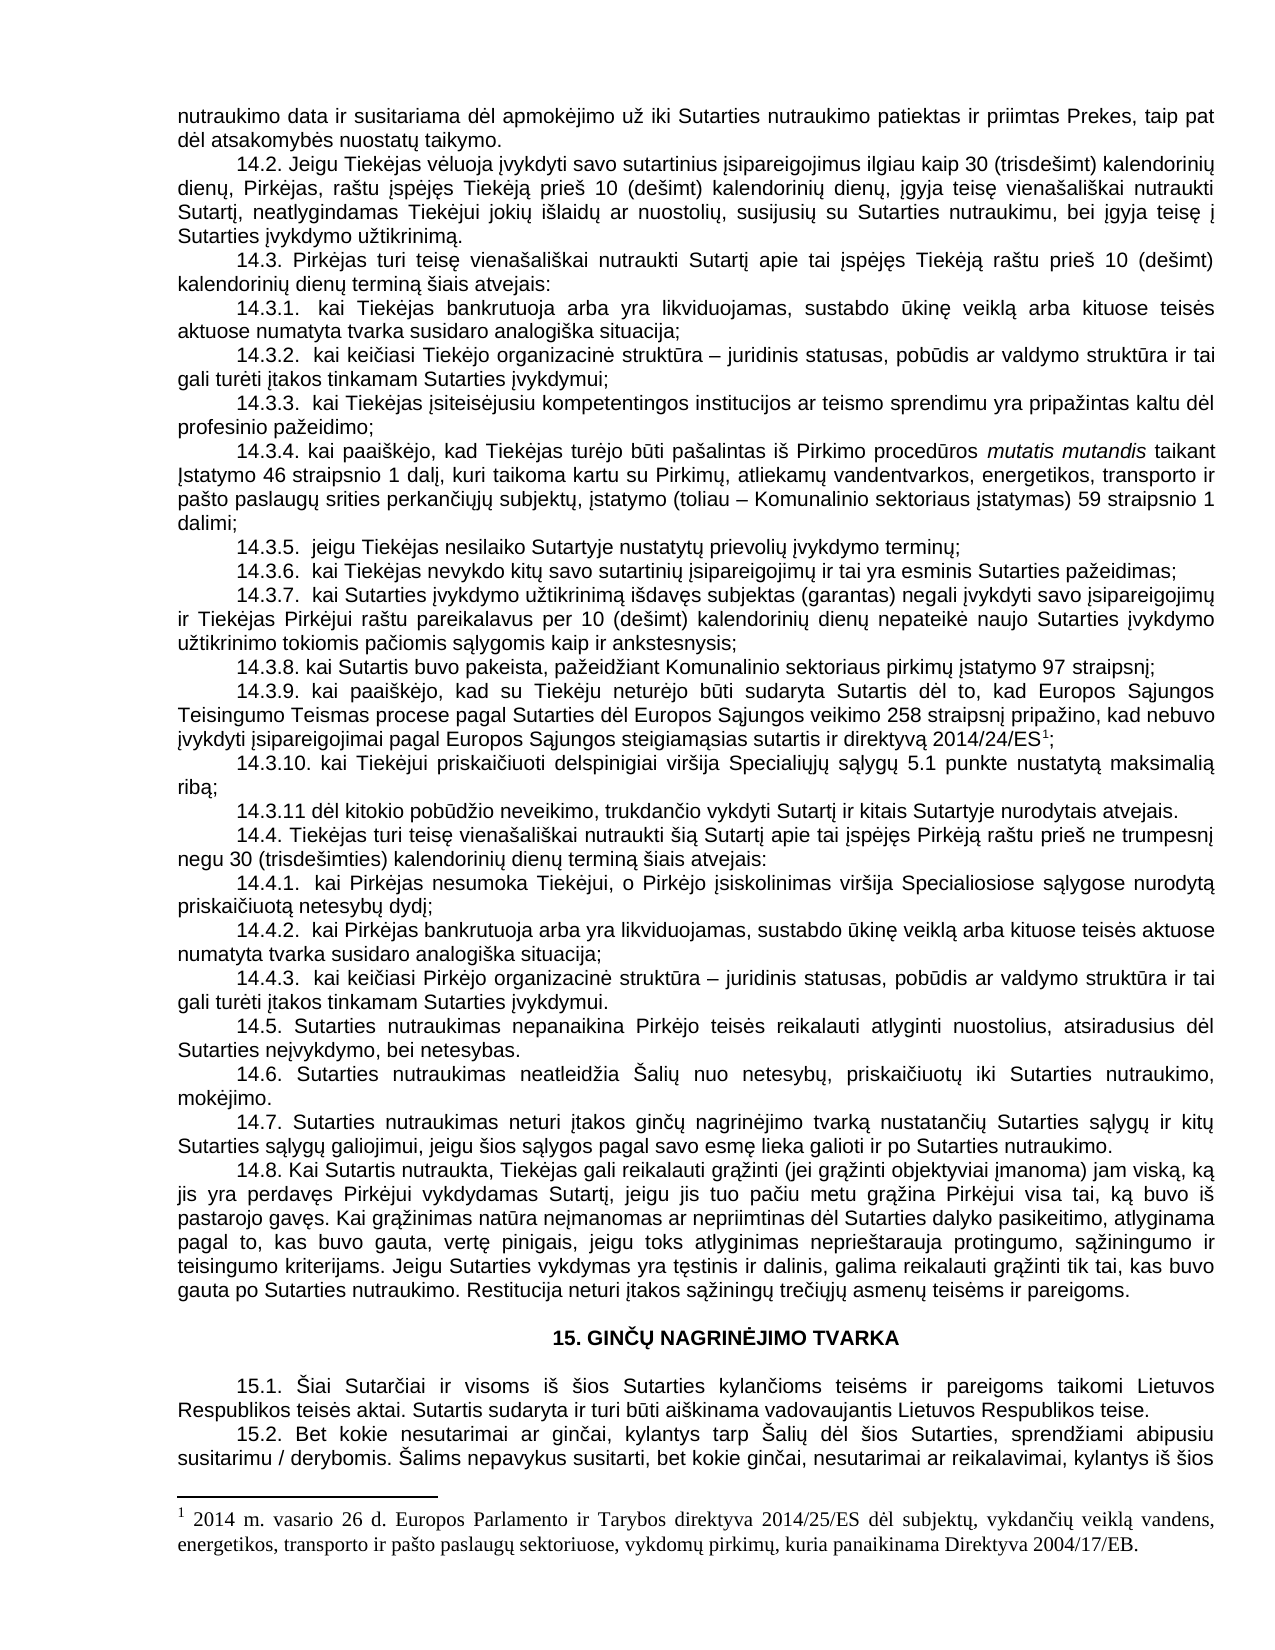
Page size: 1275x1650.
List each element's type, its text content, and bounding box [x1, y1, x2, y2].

text 14.3.5. jeigu Tiekėjas nesilaiko Sutartyje nustatytų prievolių įvykdymo terminų; [177, 535, 1216, 559]
text 14.3. Pirkėjas turi teisę vienašališkai nutraukti Sutartį apie tai įspėjęs Tiekėją raštu prieš 10 (dešimt) kalendorinių dienų terminą šiais atvejais: [177, 247, 1216, 295]
text 14.6. Sutarties nutraukimas neatleidžia Šalių nuo netesybų, priskaičiuotų iki Sutarties nutraukimo, mokėjimo. [177, 1062, 1216, 1110]
text 14.3.9. kai paaiškėjo, kad su Tiekėju neturėjo būti sudaryta Sutartis dėl to, kad Europos Sąjungos Teisingumo Teismas procese pagal Sutarties dėl Europos Sąjungos veikimo 258 straipsnį pripažino, kad nebuvo įvykdyti įsipareigojimai pagal Europos Sąjungos steigiamąsias sutartis ir direktyvą 2014/24/ES; [177, 679, 1216, 751]
text 14.4.2. kai Pirkėjas bankrutuoja arba yra likviduojamas, sustabdo ūkinę veiklą arba kituose teisės aktuose numatyta tvarka susidaro analogiška situacija; [177, 918, 1216, 966]
text 14.4. Tiekėjas turi teisę vienašališkai nutraukti šią Sutartį apie tai įspėjęs Pirkėją raštu prieš ne trumpesnį negu 30 (trisdešimties) kalendorinių dienų terminą šiais atvejais: [177, 822, 1216, 870]
text 14.3.2. kai keičiasi Tiekėjo organizacinė struktūra – juridinis statusas, pobūdis ar valdymo struktūra ir tai gali turėti įtakos tinkamam Sutarties įvykdymui; [177, 343, 1216, 391]
text 14.3.11 dėl kitokio pobūdžio neveikimo, trukdančio vykdyti Sutartį ir kitais Sutartyje nurodytais atvejais. [177, 798, 1216, 822]
text 14.8. Kai Sutartis nutraukta, Tiekėjas gali reikalauti grąžinti (jei grąžinti objektyviai įmanoma) jam viską, ką jis yra perdavęs Pirkėjui vykdydamas Sutartį, jeigu jis tuo pačiu metu grąžina Pirkėjui visa tai, ką buvo iš pastarojo gavęs. Kai grąžinimas natūra neįmanomas ar nepriimtinas dėl Sutarties dalyko pasikeitimo, atlyginama pagal to, kas buvo gauta, vertę pinigais, jeigu toks atlyginimas neprieštarauja protingumo, sąžiningumo ir teisingumo kriterijams. Jeigu Sutarties vykdymas yra tęstinis ir dalinis, galima reikalauti grąžinti tik tai, kas buvo gauta po Sutarties nutraukimo. Restitucija neturi įtakos sąžiningų trečiųjų asmenų teisėms ir pareigoms. [177, 1158, 1216, 1302]
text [177, 104, 1216, 152]
text 14.5. Sutarties nutraukimas nepanaikina Pirkėjo teisės reikalauti atlyginti nuostolius, atsiradusius dėl Sutarties neįvykdymo, bei netesybas. [177, 1014, 1216, 1062]
text 14.3.4. kai paaiškėjo, kad Tiekėjas turėjo būti pašalintas iš Pirkimo procedūros mutatis mutandis taikant Įstatymo 46 straipsnio 1 dalį, kuri taikoma kartu su Pirkimų, atliekamų vandentvarkos, energetikos, transporto ir pašto paslaugų srities perkančiųjų subjektų, įstatymo (toliau – Komunalinio sektoriaus įstatymas) 59 straipsnio 1 dalimi; [177, 439, 1216, 535]
text 15. GINČŲ NAGRINĖJIMO TVARKA [177, 1326, 1216, 1349]
text 14.4.3. kai keičiasi Pirkėjo organizacinė struktūra – juridinis statusas, pobūdis ar valdymo struktūra ir tai gali turėti įtakos tinkamam Sutarties įvykdymui. [177, 966, 1216, 1014]
text 14.3.10. kai Tiekėjui priskaičiuoti delspinigiai viršija Specialiųjų sąlygų 5.1 punkte nustatytą maksimalią ribą; [177, 751, 1216, 798]
text 14.3.6. kai Tiekėjas nevykdo kitų savo sutartinių įsipareigojimų ir tai yra esminis Sutarties pažeidimas; [177, 559, 1216, 583]
text 14.4.1. kai Pirkėjas nesumoka Tiekėjui, o Pirkėjo įsiskolinimas viršija Specialiosiose sąlygose nurodytą priskaičiuotą netesybų dydį; [177, 870, 1216, 918]
text 14.3.3. kai Tiekėjas įsiteisėjusiu kompetentingos institucijos ar teismo sprendimu yra pripažintas kaltu dėl profesinio pažeidimo; [177, 391, 1216, 439]
text 14.7. Sutarties nutraukimas neturi įtakos ginčų nagrinėjimo tvarką nustatančių Sutarties sąlygų ir kitų Sutarties sąlygų galiojimui, jeigu šios sąlygos pagal savo esmę lieka galioti ir po Sutarties nutraukimo. [177, 1110, 1216, 1158]
text 15.1. Šiai Sutarčiai ir visoms iš šios Sutarties kylančioms teisėms ir pareigoms taikomi Lietuvos Respublikos teisės aktai. Sutartis sudaryta ir turi būti aiškinama vadovaujantis Lietuvos Respublikos teise. [177, 1373, 1216, 1421]
text 14.2. Jeigu Tiekėjas vėluoja įvykdyti savo sutartinius įsipareigojimus ilgiau kaip 30 (trisdešimt) kalendorinių dienų, Pirkėjas, raštu įspėjęs Tiekėją prieš 10 (dešimt) kalendorinių dienų, įgyja teisę vienašališkai nutraukti Sutartį, neatlygindamas Tiekėjui jokių išlaidų ar nuostolių, susijusių su Sutarties nutraukimu, bei įgyja teisę į Sutarties įvykdymo užtikrinimą. [177, 152, 1216, 247]
text 14.3.8. kai Sutartis buvo pakeista, pažeidžiant Komunalinio sektoriaus pirkimų įstatymo 97 straipsnį; [177, 655, 1216, 679]
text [177, 1421, 1216, 1469]
text 14.3.1. kai Tiekėjas bankrutuoja arba yra likviduojamas, sustabdo ūkinę veiklą arba kituose teisės aktuose numatyta tvarka susidaro analogiška situacija; [177, 295, 1216, 343]
text 14.3.7. kai Sutarties įvykdymo užtikrinimą išdavęs subjektas (garantas) negali įvykdyti savo įsipareigojimų ir Tiekėjas Pirkėjui raštu pareikalavus per 10 (dešimt) kalendorinių dienų nepateikė naujo Sutarties įvykdymo užtikrinimo tokiomis pačiomis sąlygomis kaip ir ankstesnysis; [177, 583, 1216, 655]
